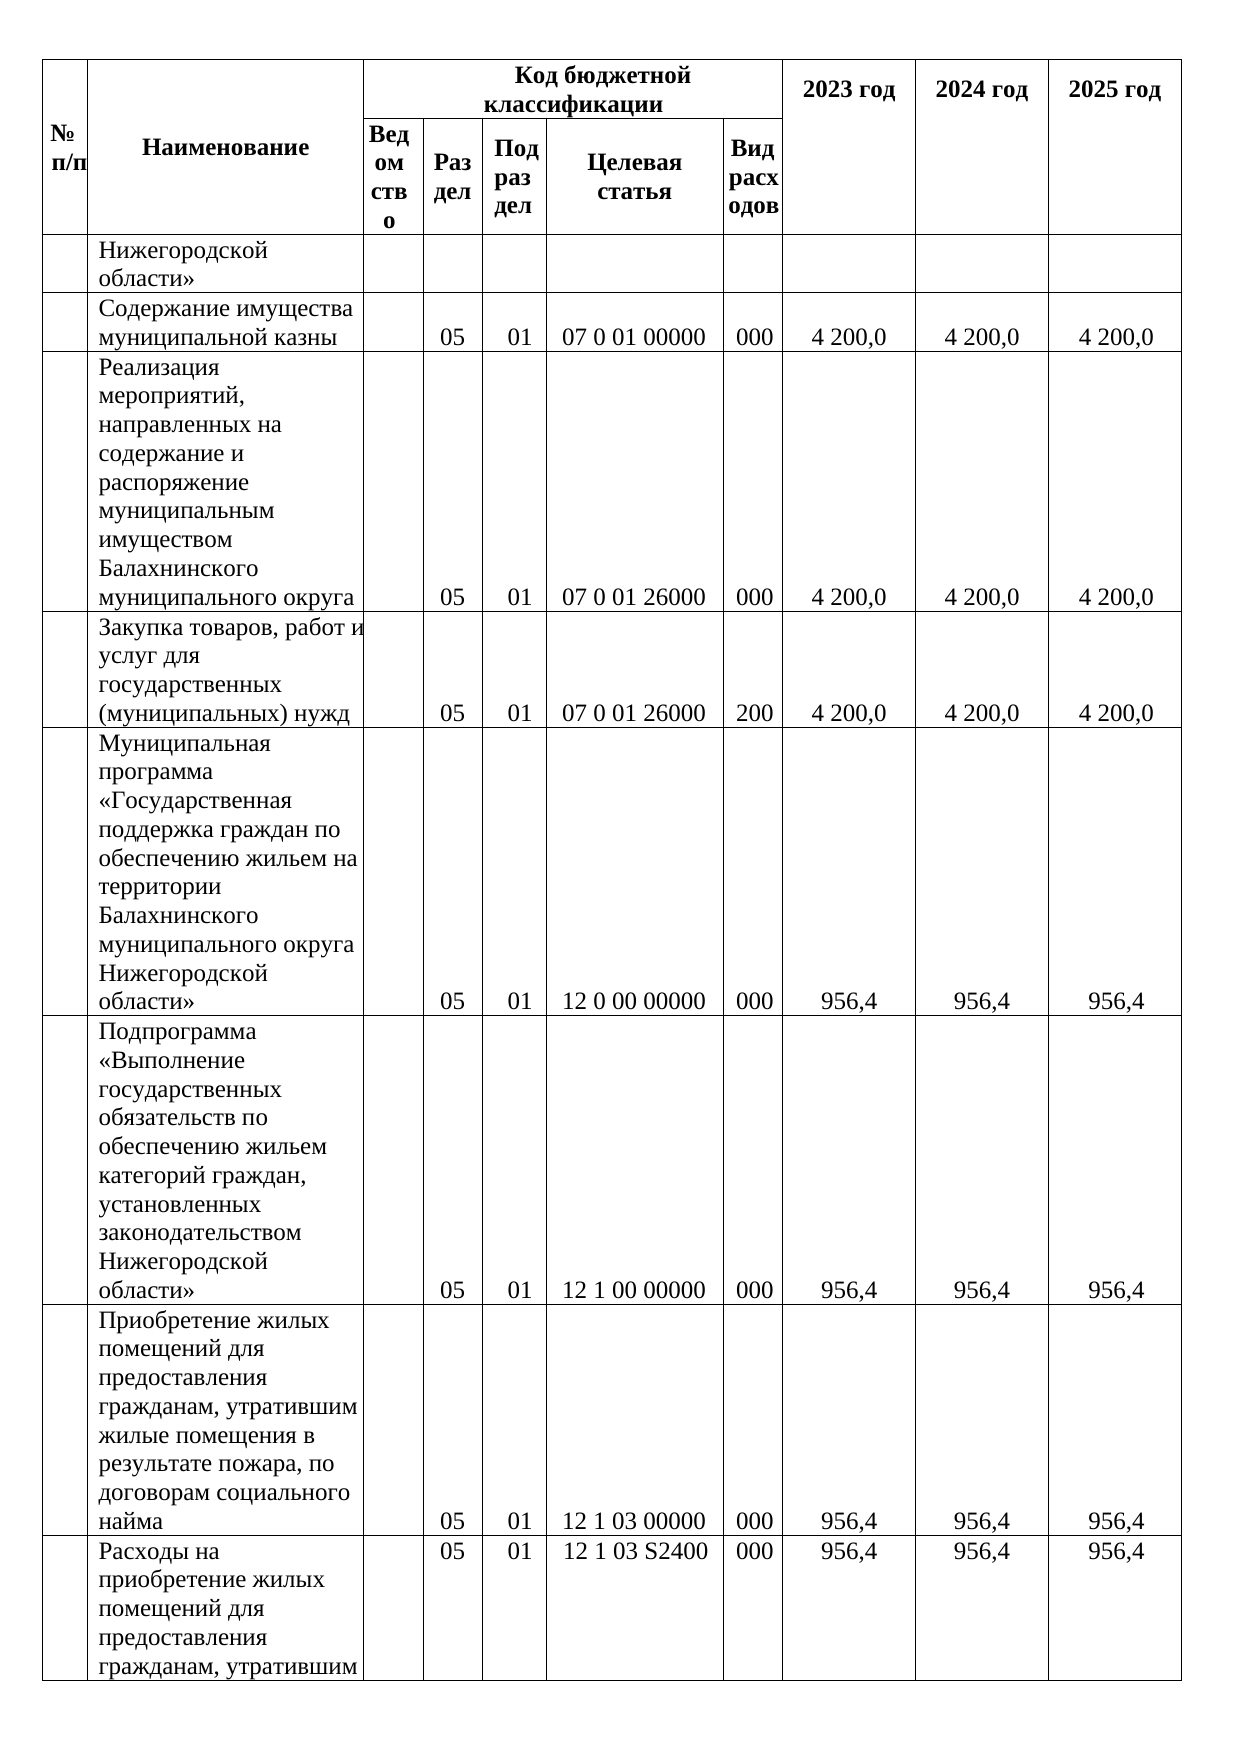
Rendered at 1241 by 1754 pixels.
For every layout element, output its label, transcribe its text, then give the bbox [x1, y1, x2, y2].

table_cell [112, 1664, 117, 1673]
table_header 2023 год [783, 60, 915, 118]
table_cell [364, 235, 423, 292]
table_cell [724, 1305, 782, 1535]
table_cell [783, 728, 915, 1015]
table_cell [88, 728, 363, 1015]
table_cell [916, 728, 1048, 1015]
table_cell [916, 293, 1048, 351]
table_header № п/п [43, 60, 87, 234]
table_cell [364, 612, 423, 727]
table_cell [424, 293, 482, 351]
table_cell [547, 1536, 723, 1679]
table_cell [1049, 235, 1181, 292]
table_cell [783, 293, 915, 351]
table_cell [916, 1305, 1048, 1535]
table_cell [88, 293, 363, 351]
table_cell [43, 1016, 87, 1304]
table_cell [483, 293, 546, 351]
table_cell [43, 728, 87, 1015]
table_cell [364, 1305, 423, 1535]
table_header 2024 год [916, 60, 1048, 118]
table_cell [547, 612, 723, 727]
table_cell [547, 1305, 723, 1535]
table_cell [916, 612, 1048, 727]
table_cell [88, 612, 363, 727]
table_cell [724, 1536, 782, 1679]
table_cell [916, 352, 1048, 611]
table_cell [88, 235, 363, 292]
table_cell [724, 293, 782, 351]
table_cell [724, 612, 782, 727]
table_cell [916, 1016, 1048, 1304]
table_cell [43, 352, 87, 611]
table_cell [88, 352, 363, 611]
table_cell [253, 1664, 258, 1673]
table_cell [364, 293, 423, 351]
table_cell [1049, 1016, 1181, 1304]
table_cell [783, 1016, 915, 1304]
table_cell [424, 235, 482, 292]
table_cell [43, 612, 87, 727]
table_cell [916, 118, 1048, 234]
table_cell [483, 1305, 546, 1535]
table_cell Вид расходов [724, 119, 782, 234]
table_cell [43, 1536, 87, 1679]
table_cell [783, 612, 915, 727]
table_cell Целевая статья [547, 119, 723, 234]
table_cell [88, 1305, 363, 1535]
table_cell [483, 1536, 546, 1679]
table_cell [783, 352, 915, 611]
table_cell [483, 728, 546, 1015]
table_header Код бюджетной классификации [364, 60, 782, 118]
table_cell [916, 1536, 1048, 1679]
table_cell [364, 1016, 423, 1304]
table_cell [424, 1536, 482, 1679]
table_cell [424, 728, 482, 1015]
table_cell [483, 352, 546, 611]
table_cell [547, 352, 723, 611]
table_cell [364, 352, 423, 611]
table_cell [1049, 118, 1181, 234]
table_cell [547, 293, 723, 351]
table_header Наименование [88, 60, 363, 234]
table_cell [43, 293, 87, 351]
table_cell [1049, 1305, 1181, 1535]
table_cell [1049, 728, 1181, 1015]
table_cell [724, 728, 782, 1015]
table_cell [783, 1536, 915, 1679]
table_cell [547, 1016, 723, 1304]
table_cell Ведом ство [364, 119, 423, 234]
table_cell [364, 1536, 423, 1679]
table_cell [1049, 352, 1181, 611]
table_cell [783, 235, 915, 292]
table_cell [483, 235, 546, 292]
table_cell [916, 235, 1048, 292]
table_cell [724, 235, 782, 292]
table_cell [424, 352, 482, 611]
table_cell [783, 118, 915, 234]
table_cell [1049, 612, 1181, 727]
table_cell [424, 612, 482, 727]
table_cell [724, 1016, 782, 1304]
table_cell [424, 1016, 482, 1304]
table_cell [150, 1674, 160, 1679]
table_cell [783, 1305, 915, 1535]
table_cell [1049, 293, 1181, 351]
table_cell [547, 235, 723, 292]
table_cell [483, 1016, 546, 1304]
table_header 2025 год [1049, 60, 1181, 118]
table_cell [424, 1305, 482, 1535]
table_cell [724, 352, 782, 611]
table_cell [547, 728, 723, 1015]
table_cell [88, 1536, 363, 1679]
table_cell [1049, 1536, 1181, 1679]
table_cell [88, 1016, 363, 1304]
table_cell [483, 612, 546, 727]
table_cell Раз дел [424, 119, 482, 234]
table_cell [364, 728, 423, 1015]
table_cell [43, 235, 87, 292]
table_cell Под раз дел [483, 119, 546, 234]
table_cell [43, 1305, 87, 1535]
